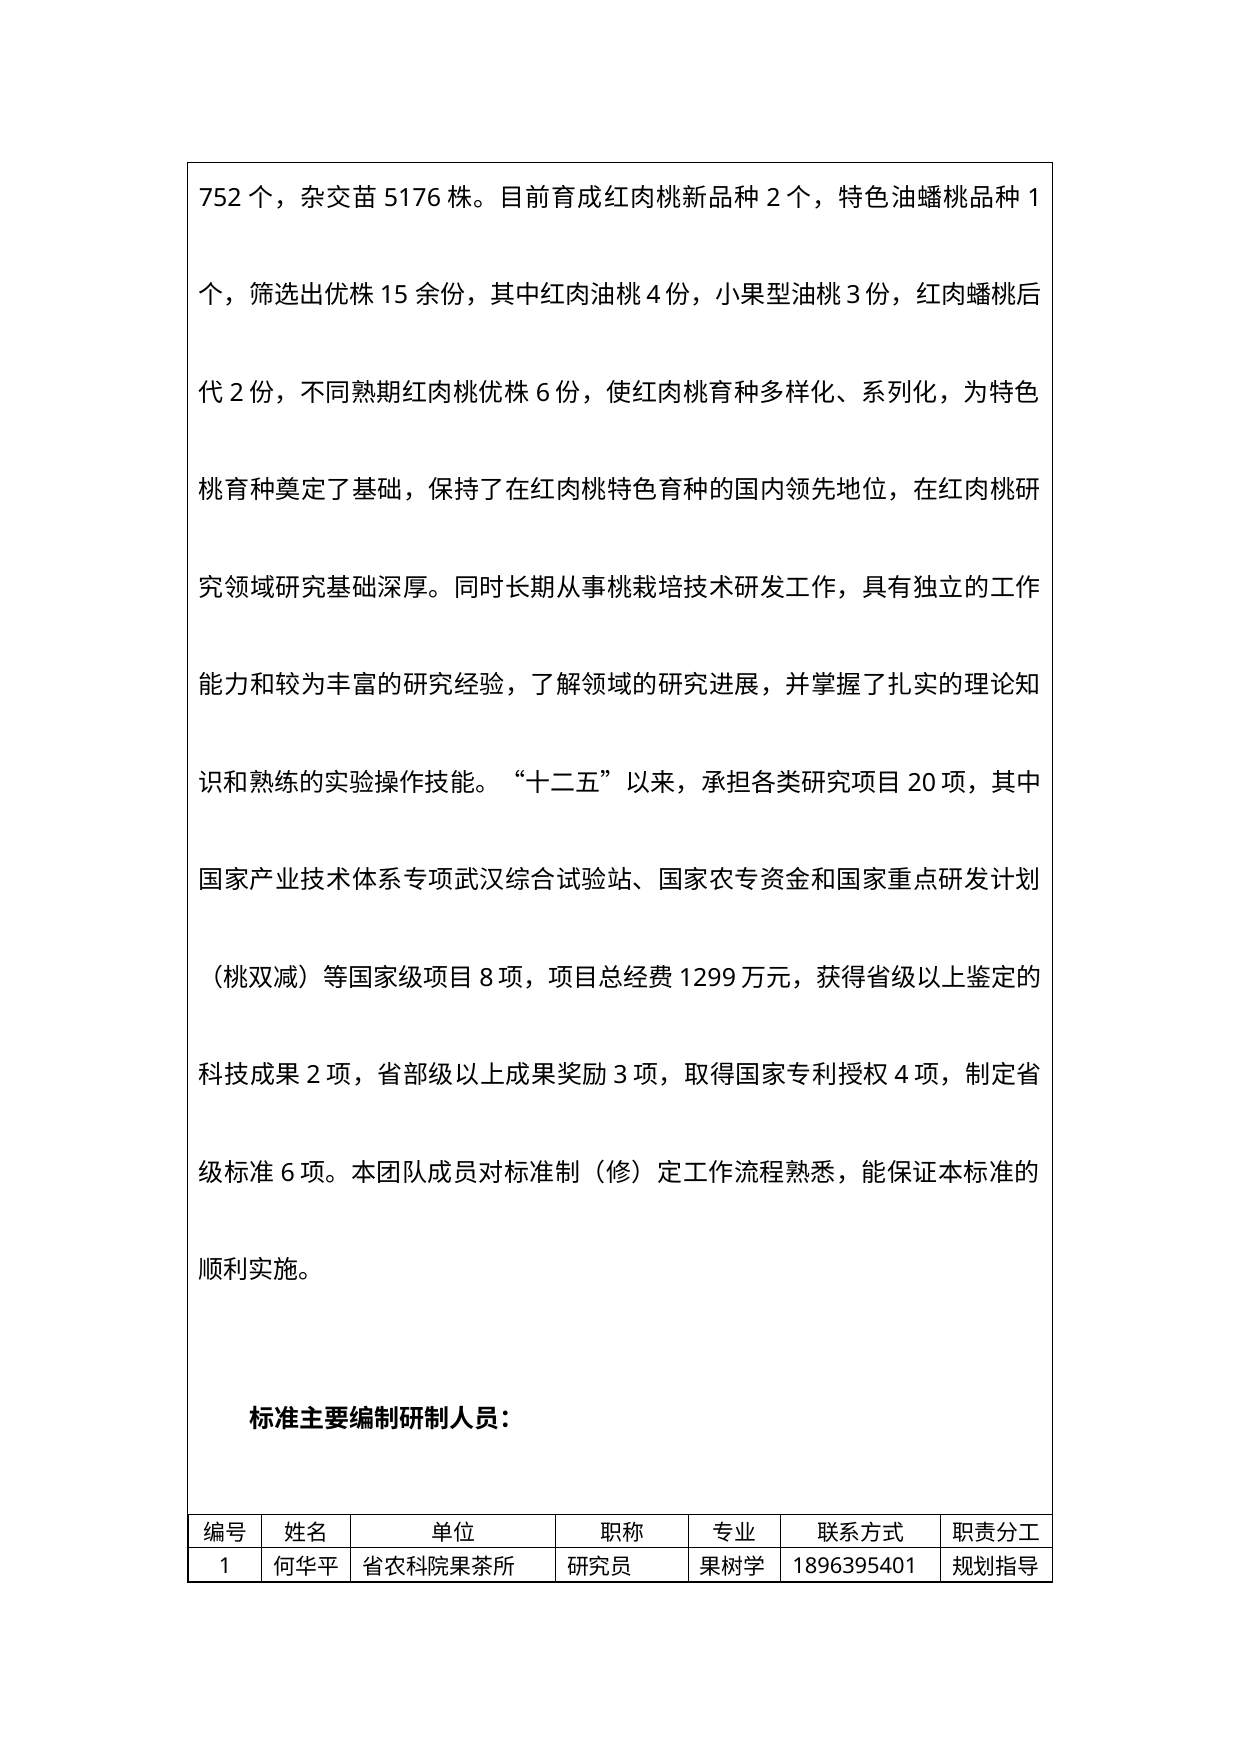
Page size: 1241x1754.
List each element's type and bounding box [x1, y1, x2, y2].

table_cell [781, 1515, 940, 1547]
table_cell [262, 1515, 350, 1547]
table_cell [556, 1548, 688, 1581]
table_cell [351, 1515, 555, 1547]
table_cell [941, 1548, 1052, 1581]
table_cell [188, 163, 1052, 1514]
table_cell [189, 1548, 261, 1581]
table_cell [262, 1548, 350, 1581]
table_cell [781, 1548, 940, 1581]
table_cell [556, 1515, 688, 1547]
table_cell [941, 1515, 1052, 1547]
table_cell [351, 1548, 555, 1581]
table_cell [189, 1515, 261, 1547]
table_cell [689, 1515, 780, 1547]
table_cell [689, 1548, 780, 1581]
